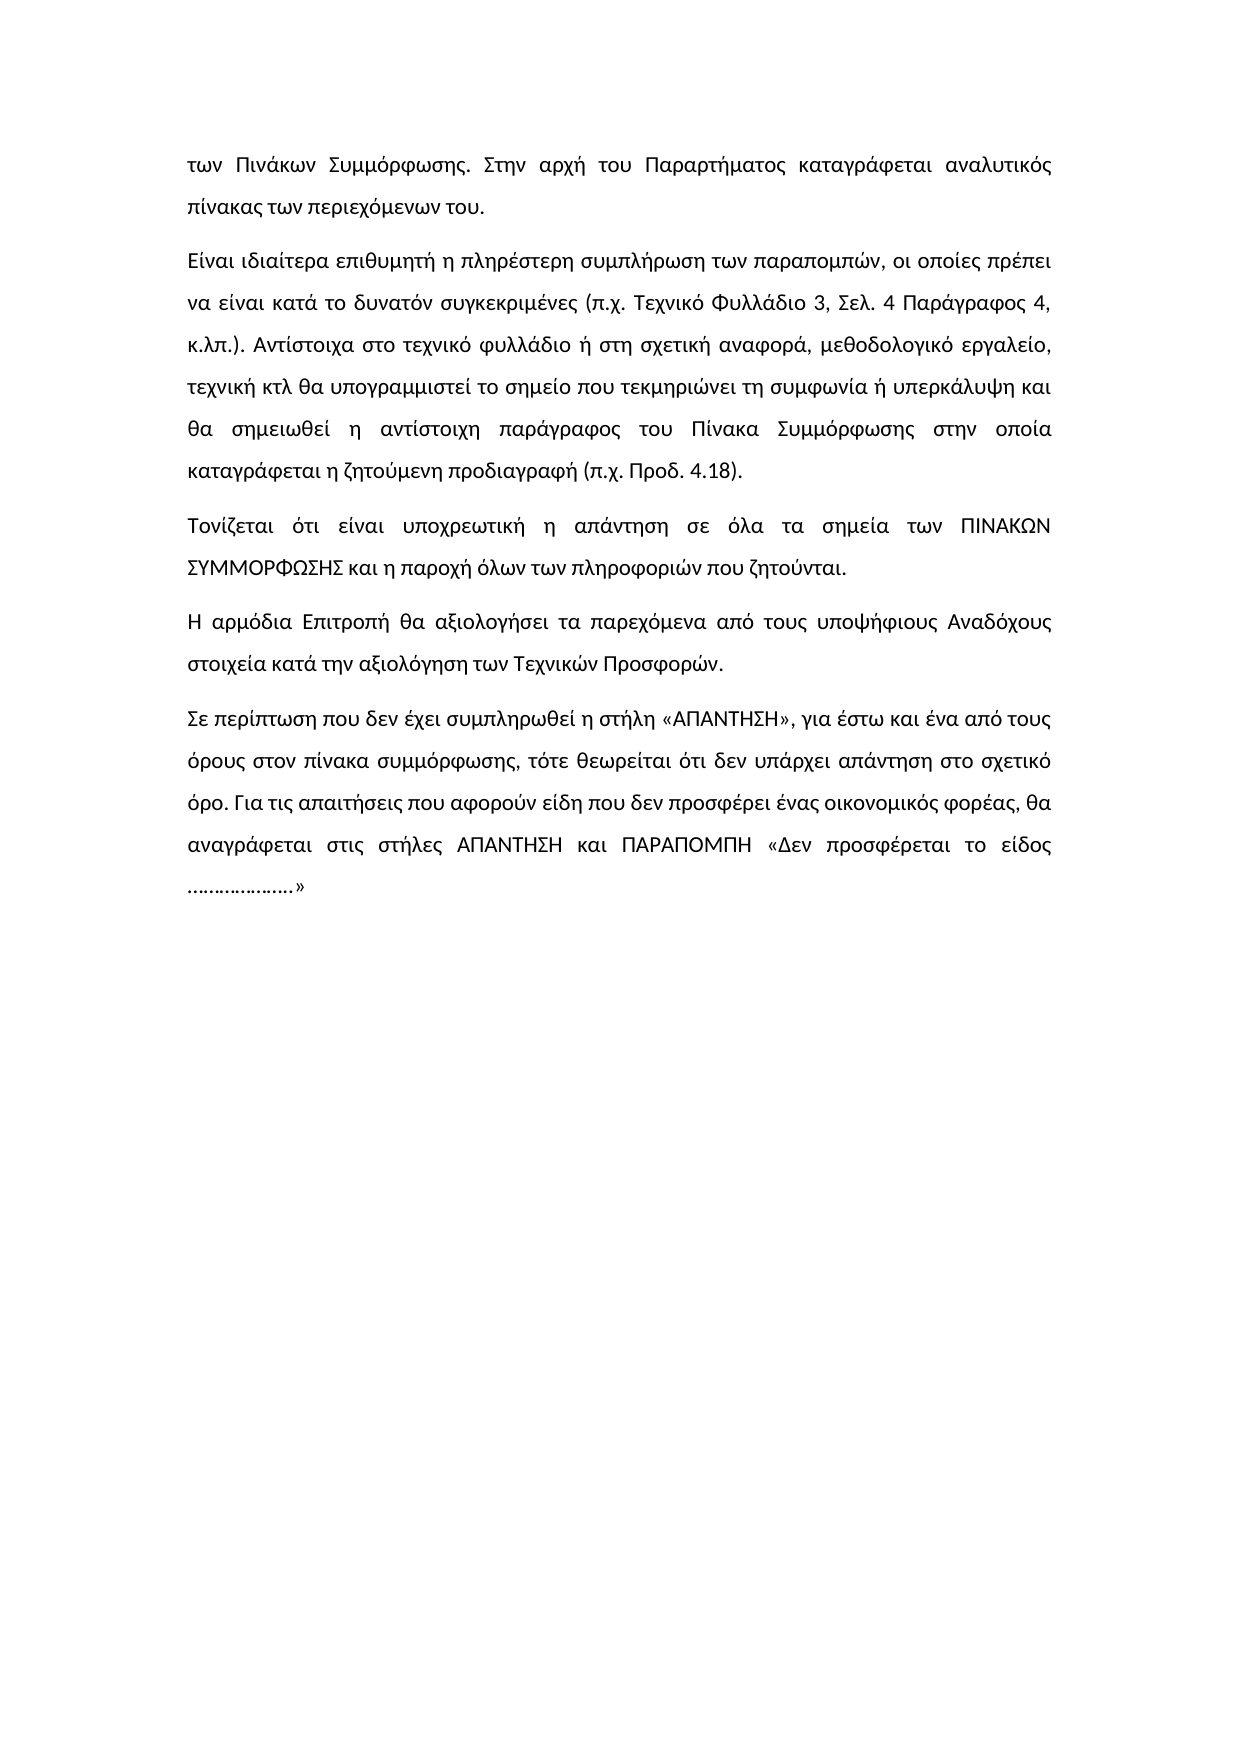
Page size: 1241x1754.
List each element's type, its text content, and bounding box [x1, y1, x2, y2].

text Τονίζεται ότι είναι υποχρεωτική η απάντηση σε όλα τα σημεία των ΠΙΝΑΚΩΝ ΣΥΜΜΟΡΦΩΣΗΣ και η παροχή όλων των πληροφοριών που ζητούνται. [187, 511, 1053, 581]
text Είναι ιδιαίτερα επιθυμητή η πληρέστερη συμπλήρωση των παραπομπών, οι οποίες πρέπει να είναι κατά το δυνατόν συγκεκριμένες (π.χ. Τεχνικό Φυλλάδιο 3, Σελ. 4 Παράγραφος 4, κ.λπ.). Αντίστοιχα στο τεχνικό φυλλάδιο ή στη σχετική αναφορά, μεθοδολογικό εργαλείο, τεχνική κτλ θα υπογραμμιστεί το σημείο που τεκμηριώνει τη συμφωνία ή υπερκάλυψη και θα σημειωθεί η αντίστοιχη παράγραφος του Πίνακα Συμμόρφωσης στην οποία καταγράφεται η ζητούμενη προδιαγραφή (π.χ. Προδ. 4.18). [187, 246, 1053, 484]
text Σε περίπτωση που δεν έχει συμπληρωθεί η στήλη «ΑΠΑΝΤΗΣΗ», για έστω και ένα από τους όρους στον πίνακα συμμόρφωσης, τότε θεωρείται ότι δεν υπάρχει απάντηση στο σχετικό όρο. Για τις απαιτήσεις που αφορούν είδη που δεν προσφέρει ένας οικονομικός φορέας, θα αναγράφεται στις στήλες ΑΠΑΝΤΗΣΗ και ΠΑΡΑΠΟΜΠΗ «Δεν προσφέρεται το είδος ………………..» [187, 704, 1053, 900]
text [187, 150, 1053, 220]
text Η αρμόδια Επιτροπή θα αξιολογήσει τα παρεχόμενα από τους υποψήφιους Αναδόχους στοιχεία κατά την αξιολόγηση των Τεχνικών Προσφορών. [187, 607, 1053, 677]
